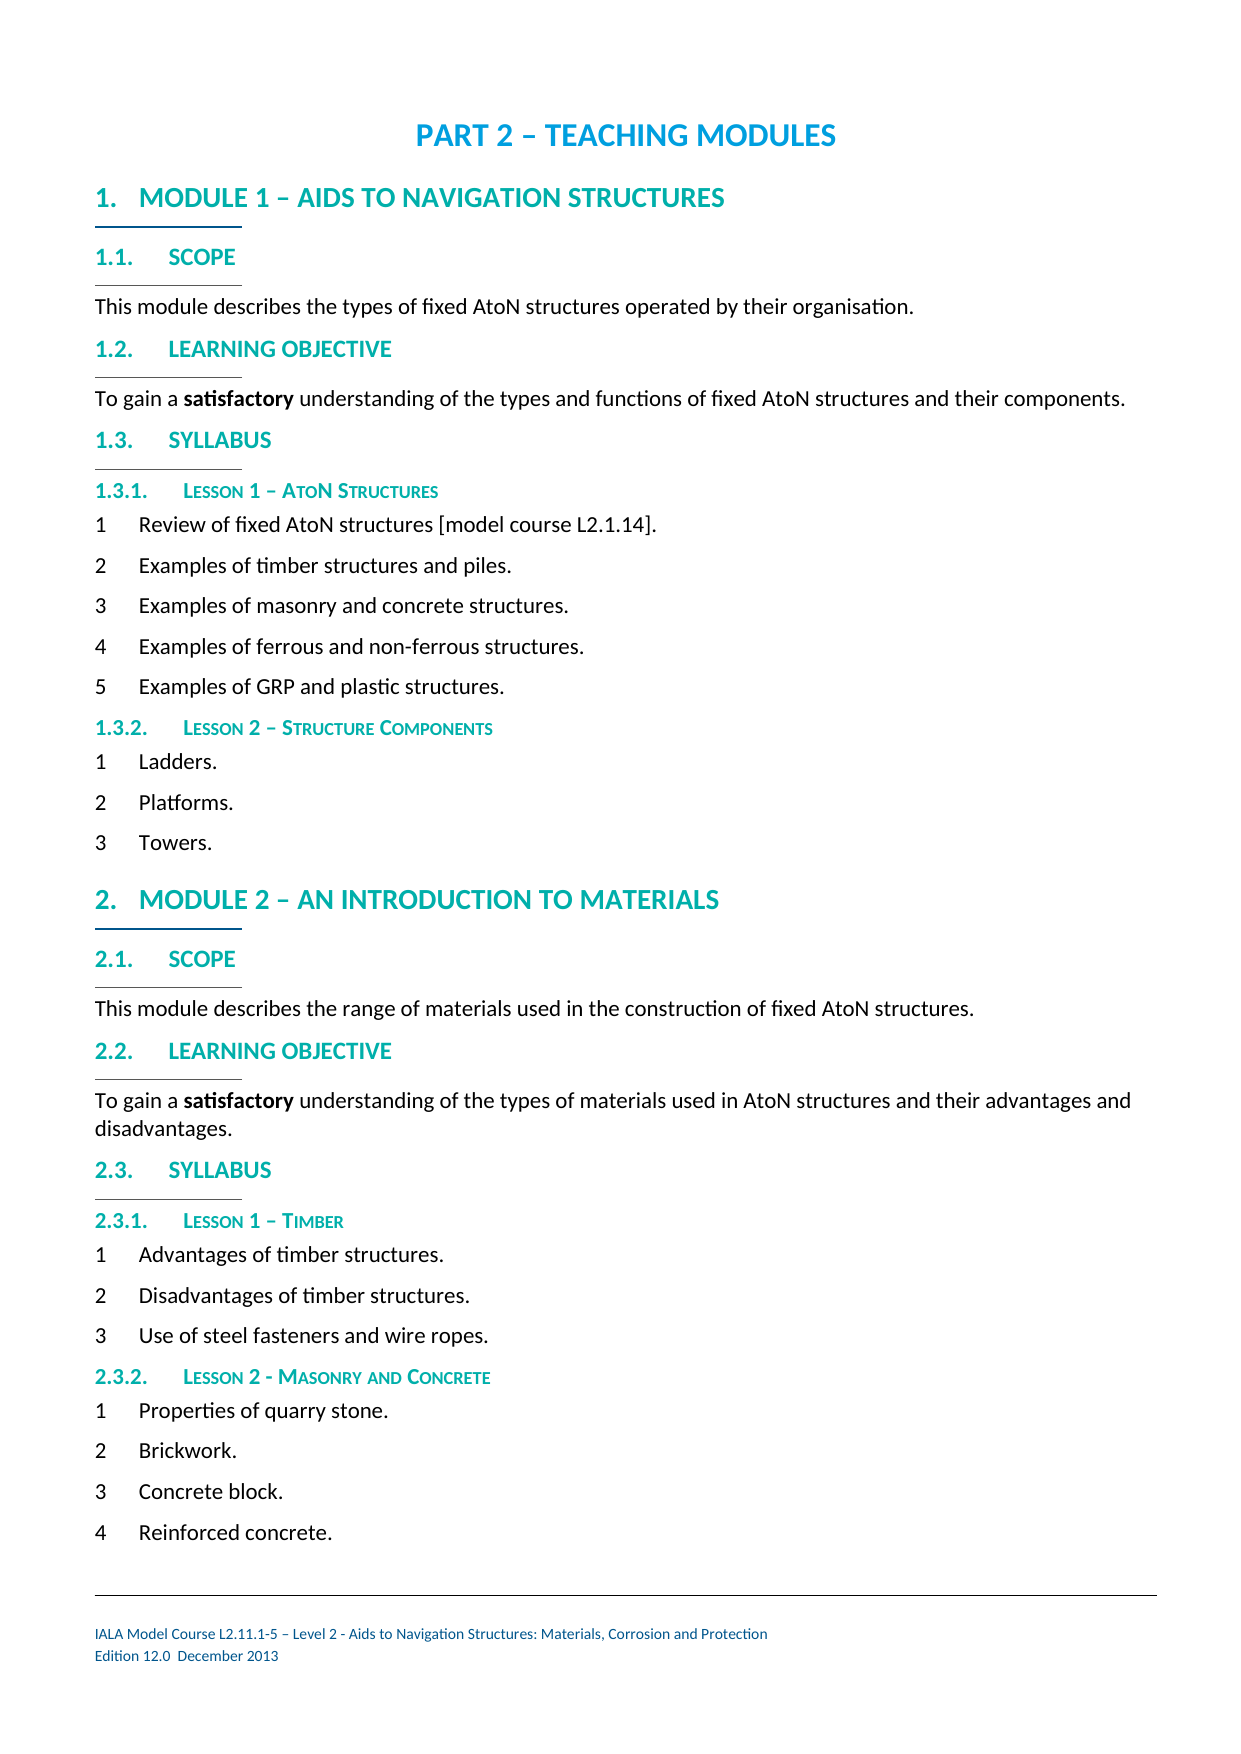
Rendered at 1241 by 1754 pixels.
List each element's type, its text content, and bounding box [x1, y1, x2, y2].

list Concrete block. [94, 1477, 1157, 1505]
list Properties of quarry stone. [94, 1396, 1157, 1424]
subtitle MODULE 1 – AIDS TO NAVIGATION STRUCTURES [94, 179, 1157, 215]
subtitle Lesson 2 - Masonry and Concrete [94, 1362, 1157, 1390]
subtitle Scope [94, 241, 1157, 271]
subtitle Lesson 1 – Timber [94, 1206, 1157, 1234]
list Examples of ferrous and non-ferrous structures. [94, 632, 1157, 660]
subtitle Syllabus [94, 1155, 1157, 1185]
text – TEACHING MODULES [94, 113, 1157, 154]
subtitle MODULE 2 – AN INTRODUCTION TO MATERIALS [94, 881, 1157, 917]
list Examples of timber structures and piles. [94, 551, 1157, 579]
text This module describes the range of materials used in the construction of fixed AtoN structures. [94, 994, 1157, 1022]
list Reinforced concrete. [94, 1518, 1157, 1546]
list Brickwork. [94, 1437, 1157, 1465]
text To gain a satisfactory understanding of the types of materials used in AtoN structures and their advantages and disadvantages. [94, 1086, 1157, 1142]
subtitle Syllabus [94, 425, 1157, 455]
text This module describes the types of fixed AtoN structures operated by their organisation. [94, 292, 1157, 320]
subtitle Learning Objective [94, 1035, 1157, 1065]
list Examples of masonry and concrete structures. [94, 591, 1157, 619]
list Review of fixed AtoN structures [model course L2.1.14]. [94, 510, 1157, 538]
list Platforms. [94, 788, 1157, 816]
list Advantages of timber structures. [94, 1240, 1157, 1268]
subtitle Learning Objective [94, 333, 1157, 363]
list Use of steel fasteners and wire ropes. [94, 1321, 1157, 1349]
list Ladders. [94, 747, 1157, 775]
list Disadvantages of timber structures. [94, 1281, 1157, 1309]
list Towers. [94, 828, 1157, 856]
text To gain a satisfactory understanding of the types and functions of fixed AtoN structures and their components. [94, 384, 1157, 412]
list Examples of GRP and plastic structures. [94, 672, 1157, 700]
subtitle Lesson 1 – AtoN Structures [94, 476, 1157, 504]
subtitle Scope [94, 943, 1157, 973]
subtitle Lesson 2 – Structure Components [94, 713, 1157, 741]
